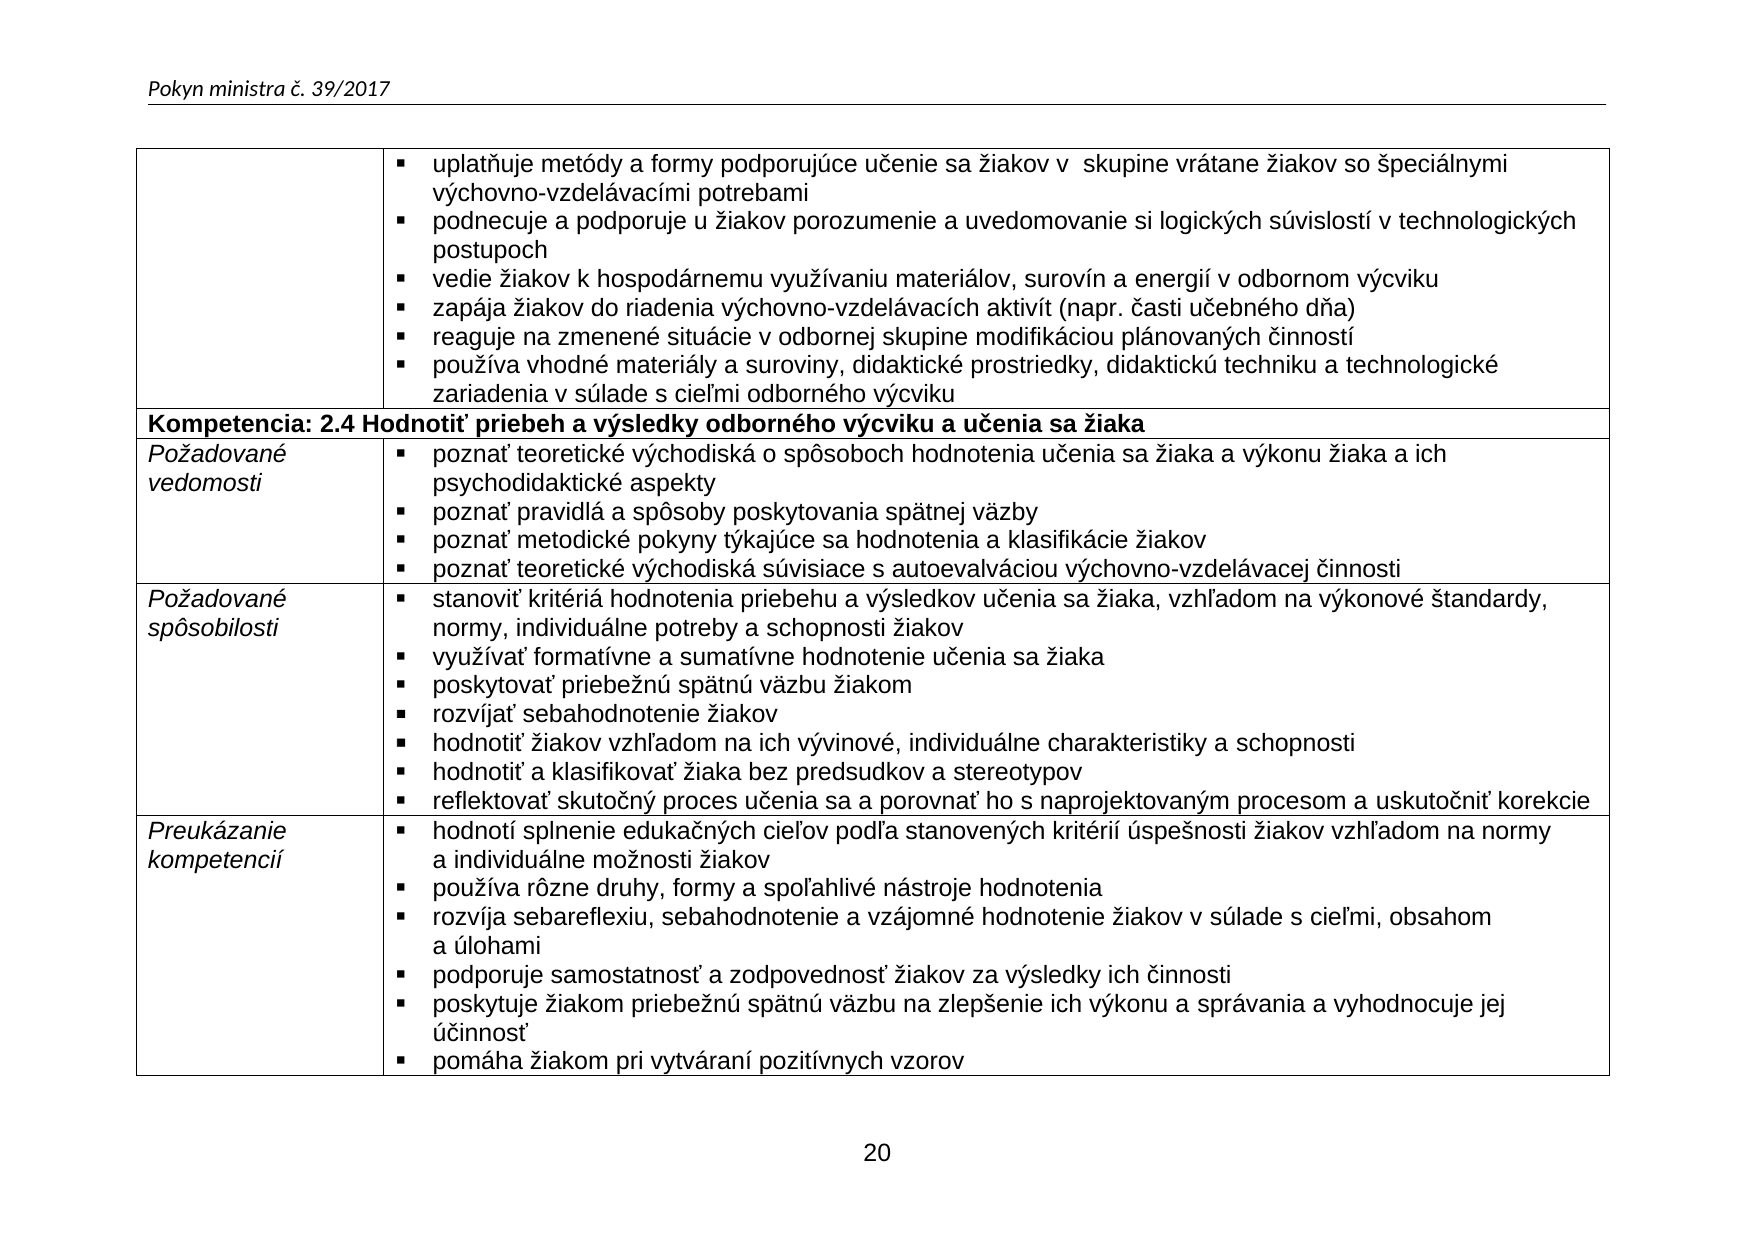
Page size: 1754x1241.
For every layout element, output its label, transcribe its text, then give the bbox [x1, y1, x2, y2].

table_cell Požadované spôsobilosti [137, 584, 383, 815]
table_cell stanoviť kritériá hodnotenia priebehu a výsledkov učenia sa žiaka, vzhľadom na výkonové štandardy, normy, individuálne potreby a schopnosti žiakov využívať formatívne a sumatívne hodnotenie učenia sa žiaka poskytovať priebežnú spätnú väzbu žiakom rozvíjať sebahodnotenie žiakov hodnotiť žiakov vzhľadom na ich vývinové, individuálne charakteristiky a schopnosti hodnotiť a klasifikovať žiaka bez predsudkov a stereotypov reflektovať skutočný proces učenia sa a porovnať ho s naprojektovaným procesom a uskutočniť korekcie [384, 584, 1609, 815]
table_cell Požadované vedomosti [137, 439, 383, 583]
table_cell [137, 816, 383, 1075]
table_cell Kompetencia: 2.4 Hodnotiť priebeh a výsledky odborného výcviku a učenia sa žiaka [137, 409, 1609, 438]
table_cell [384, 816, 1609, 1075]
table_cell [137, 149, 383, 408]
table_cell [384, 149, 1609, 408]
table_cell poznať teoretické východiská o spôsoboch hodnotenia učenia sa žiaka a výkonu žiaka a ich psychodidaktické aspekty poznať pravidlá a spôsoby poskytovania spätnej väzby poznať metodické pokyny týkajúce sa hodnotenia a klasifikácie žiakov poznať teoretické východiská súvisiace s autoevalváciou výchovno-vzdelávacej činnosti [384, 439, 1609, 583]
